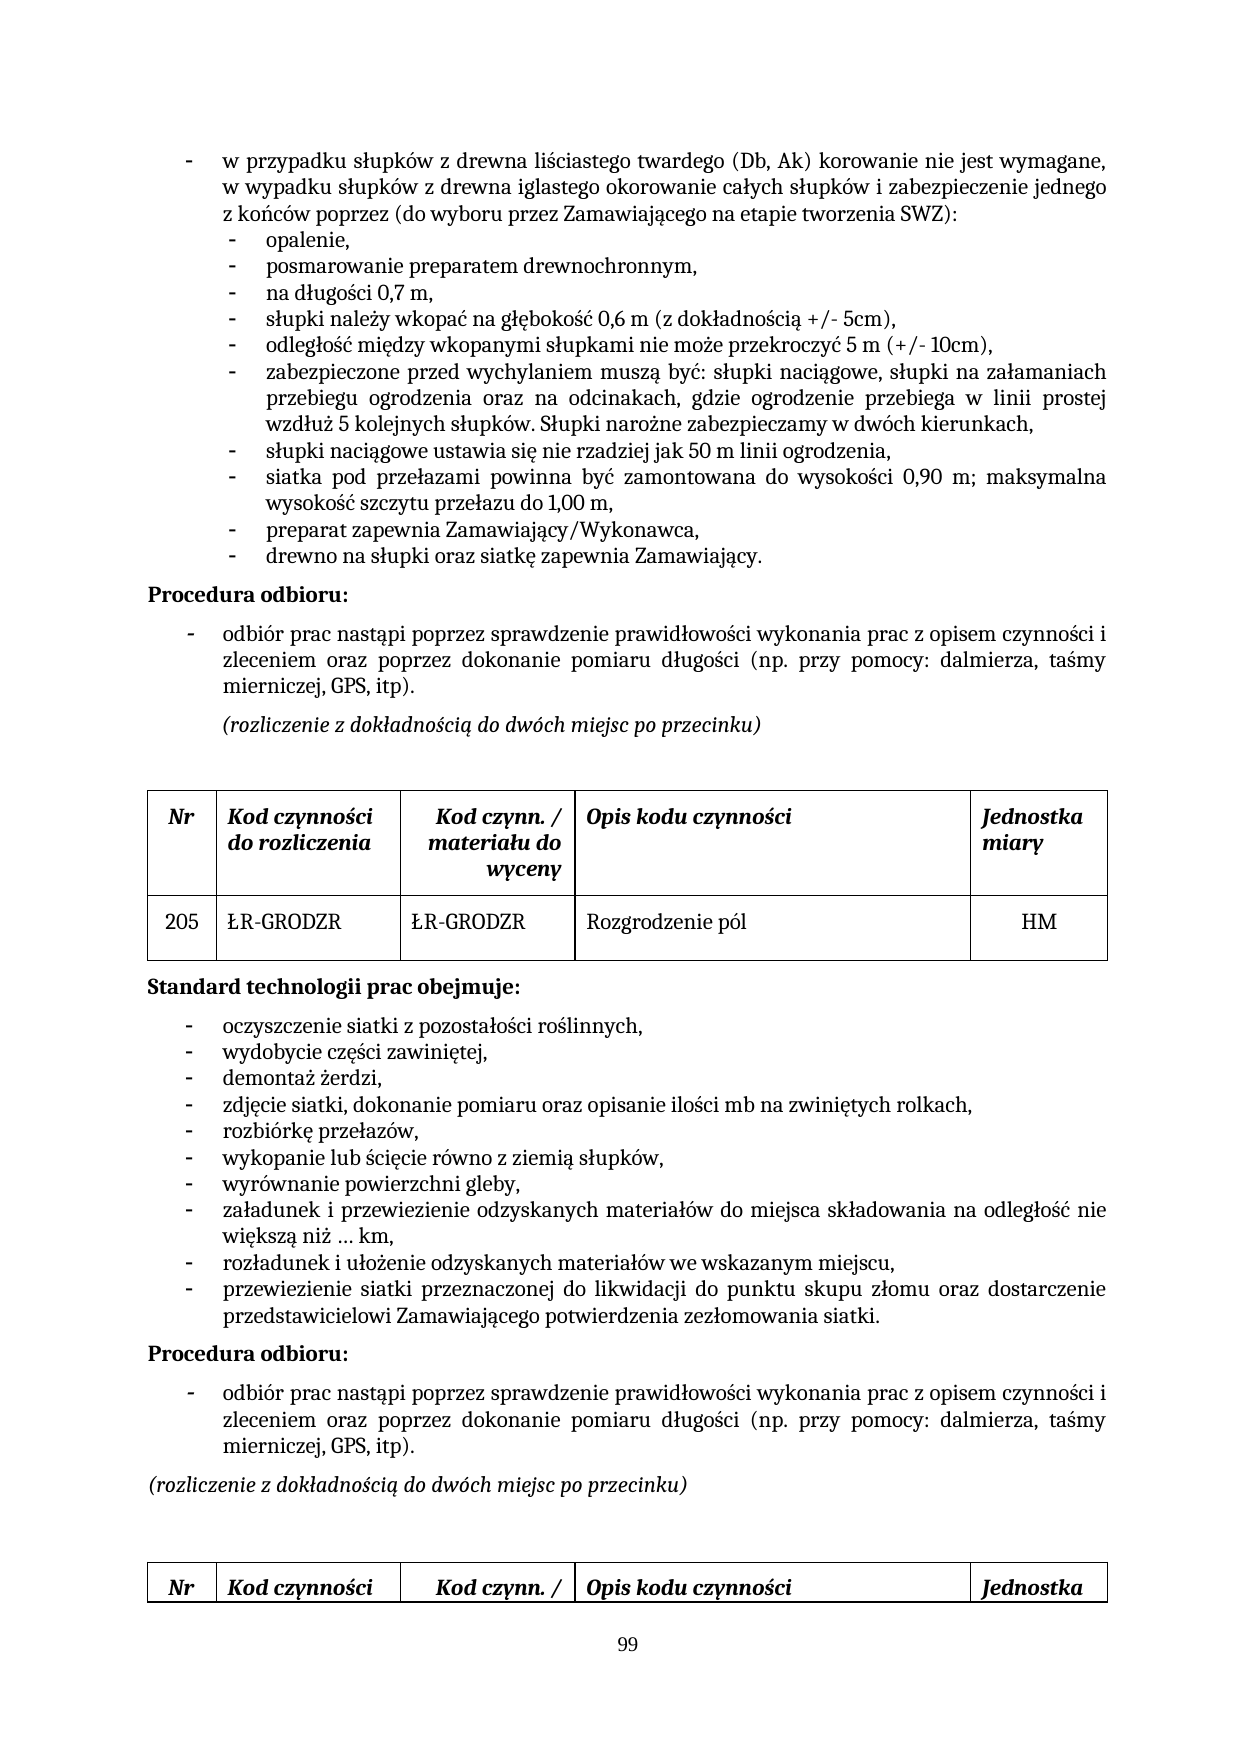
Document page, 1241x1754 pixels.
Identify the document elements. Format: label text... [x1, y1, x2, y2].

list słupki należy wkopać na głębokość 0,6 m (z dokładnością +/- 5cm), [228, 306, 1107, 332]
list rozbiórkę przełazów, [185, 1118, 1107, 1144]
list w przypadku słupków z drewna liściastego twardego (Db, Ak) korowanie nie jest wymagane, w wypadku słupków z drewna iglastego okorowanie całych słupków i zabezpieczenie jednego z końców poprzez (do wyboru przez Zamawiającego na etapie tworzenia SWZ): [185, 148, 1107, 227]
list na długości 0,7 m, [228, 279, 1107, 306]
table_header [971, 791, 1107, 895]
list demontaż żerdzi, [185, 1065, 1107, 1092]
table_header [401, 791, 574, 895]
list siatka pod przełazami powinna być zamontowana do wysokości 0,90 m; maksymalna wysokość szczytu przełazu do 1,00 m, [228, 464, 1107, 517]
list odbiór prac nastąpi poprzez sprawdzenie prawidłowości wykonania prac z opisem czynności i zleceniem oraz poprzez dokonanie pomiaru długości (np. przy pomocy: dalmierza, taśmy mierniczej, GPS, itp). [185, 621, 1107, 700]
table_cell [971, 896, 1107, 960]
text Procedura odbioru: [148, 1341, 1107, 1368]
list przewiezienie siatki przeznaczonej do likwidacji do punktu skupu złomu oraz dostarczenie przedstawicielowi Zamawiającego potwierdzenia zezłomowania siatki. [185, 1276, 1107, 1329]
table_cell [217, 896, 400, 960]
list wydobycie części zawiniętej, [185, 1039, 1107, 1065]
list odległość między wkopanymi słupkami nie może przekroczyć 5 m (+/- 10cm), [228, 332, 1107, 358]
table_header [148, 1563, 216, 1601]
list posmarowanie preparatem drewnochronnym, [228, 253, 1107, 279]
list wykopanie lub ścięcie równo z ziemią słupków, [185, 1144, 1107, 1171]
text Procedura odbioru: [148, 582, 1107, 608]
list preparat zapewnia Zamawiający/Wykonawca, [228, 517, 1107, 543]
list zdjęcie siatki, dokonanie pomiaru oraz opisanie ilości mb na zwiniętych rolkach, [185, 1092, 1107, 1118]
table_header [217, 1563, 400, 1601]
text (rozliczenie z dokładnością do dwóch miejsc po przecinku) [148, 1472, 1107, 1498]
list słupki naciągowe ustawia się nie rzadziej jak 50 m linii ogrodzenia, [228, 437, 1107, 464]
list opalenie, [228, 227, 1107, 253]
list odbiór prac nastąpi poprzez sprawdzenie prawidłowości wykonania prac z opisem czynności i zleceniem oraz poprzez dokonanie pomiaru długości (np. przy pomocy: dalmierza, taśmy mierniczej, GPS, itp). [185, 1380, 1107, 1459]
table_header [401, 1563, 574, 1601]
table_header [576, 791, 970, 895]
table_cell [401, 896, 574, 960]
text (rozliczenie z dokładnością do dwóch miejsc po przecinku) [148, 712, 1107, 738]
list załadunek i przewiezienie odzyskanych materiałów do miejsca składowania na odległość nie większą niż … km, [185, 1197, 1107, 1250]
list zabezpieczone przed wychylaniem muszą być: słupki naciągowe, słupki na załamaniach przebiegu ogrodzenia oraz na odcinakach, gdzie ogrodzenie przebiega w linii prostej wzdłuż 5 kolejnych słupków. Słupki narożne zabezpieczamy w dwóch kierunkach, [228, 358, 1107, 437]
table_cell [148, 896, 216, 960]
text Standard technologii prac obejmuje: [148, 974, 1107, 1000]
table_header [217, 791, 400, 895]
list rozładunek i ułożenie odzyskanych materiałów we wskazanym miejscu, [185, 1250, 1107, 1276]
list wyrównanie powierzchni gleby, [185, 1171, 1107, 1197]
list drewno na słupki oraz siatkę zapewnia Zamawiający. [228, 543, 1107, 569]
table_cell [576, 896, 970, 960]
list oczyszczenie siatki z pozostałości roślinnych, [185, 1012, 1107, 1039]
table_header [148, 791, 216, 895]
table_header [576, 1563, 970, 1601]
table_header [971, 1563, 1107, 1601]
